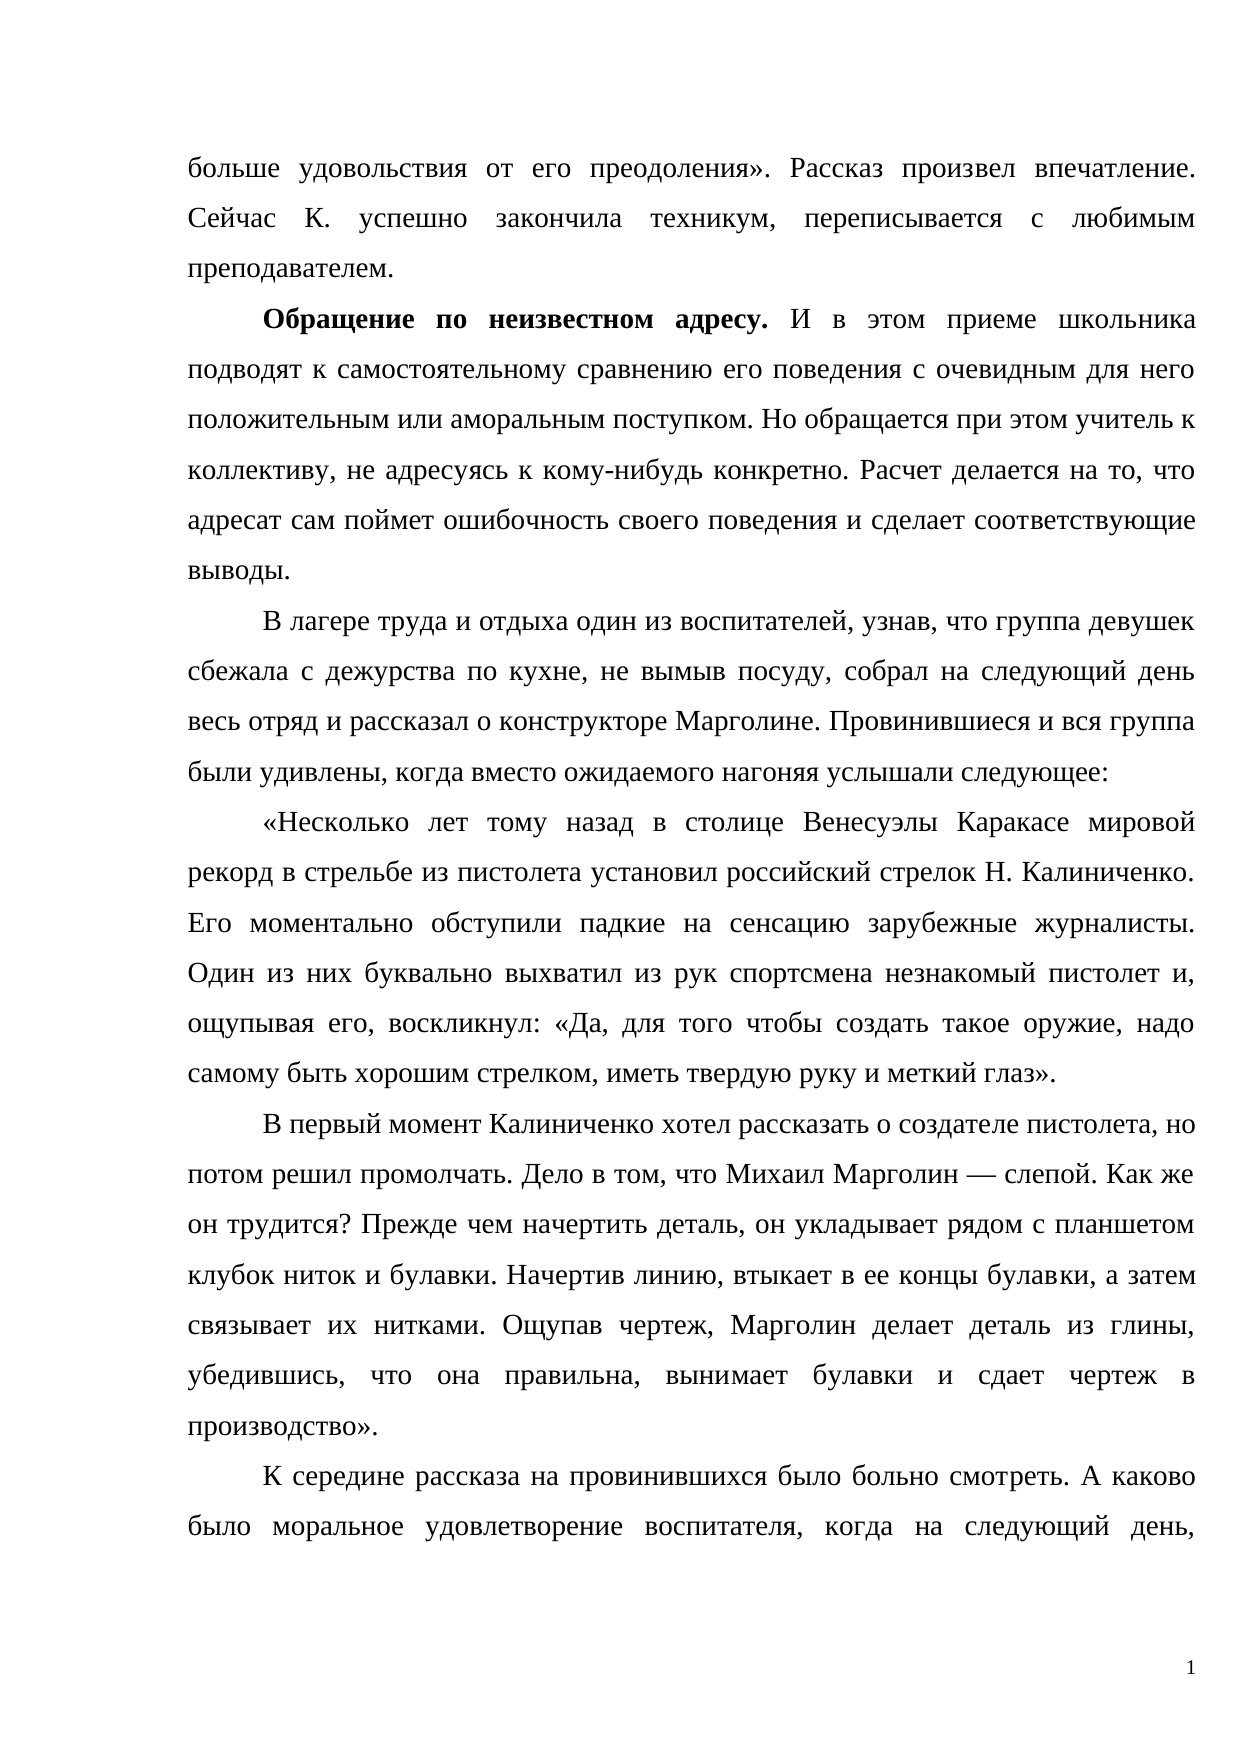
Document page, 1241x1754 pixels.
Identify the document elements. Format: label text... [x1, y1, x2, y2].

text В первый момент Калиниченко хотел рассказать о создателе пистолета, но потом решил промолчать. Дело в том, что Михаил Марголин — слепой. Как же он трудится? Прежде чем начертить деталь, он укладывает рядом с планшетом клубок ниток и булавки. Начертив линию, втыкает в ее концы булавки, а затем связывает их нитками. Ощупав чертеж, Марголин делает деталь из глины, убедившись, что она правильна, вынимает булавки и сдает чертеж в производство». [187, 1106, 1196, 1441]
text В лагере труда и отдыха один из воспитателей, узнав, что группа девушек сбежала с дежурства по кухне, не вымыв посуду, собрал на следующий день весь отряд и рассказал о конструкторе Марголине. Провинившиеся и вся группа были удивлены, когда вместо ожидаемого нагоняя услышали следующее: [187, 603, 1196, 787]
text «Несколько лет тому назад в столице Венесуэлы Каракасе мировой рекорд в стрельбе из пистолета установил российский стрелок Н. Калиниченко. Его моментально обступили падкие на сенсацию зарубежные журналисты. Один из них буквально выхватил из рук спортсмена незнакомый пистолет и, ощупывая его, воскликнул: «Да, для того чтобы создать такое оружие, надо самому быть хорошим стрелком, иметь твердую руку и меткий глаз». [187, 804, 1196, 1089]
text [187, 1458, 1196, 1542]
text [187, 150, 1196, 284]
text Обращение по неизвестном адресу. И в этом приеме школьника подводят к самостоятельному сравнению его поведения с очевидным для него положительным или аморальным поступком. Но обращается при этом учитель к коллективу, не адресуясь к кому-нибудь конкретно. Расчет делается на то, что адресат сам поймет ошибочность своего поведения и сделает соответствующие выводы. [187, 301, 1196, 586]
